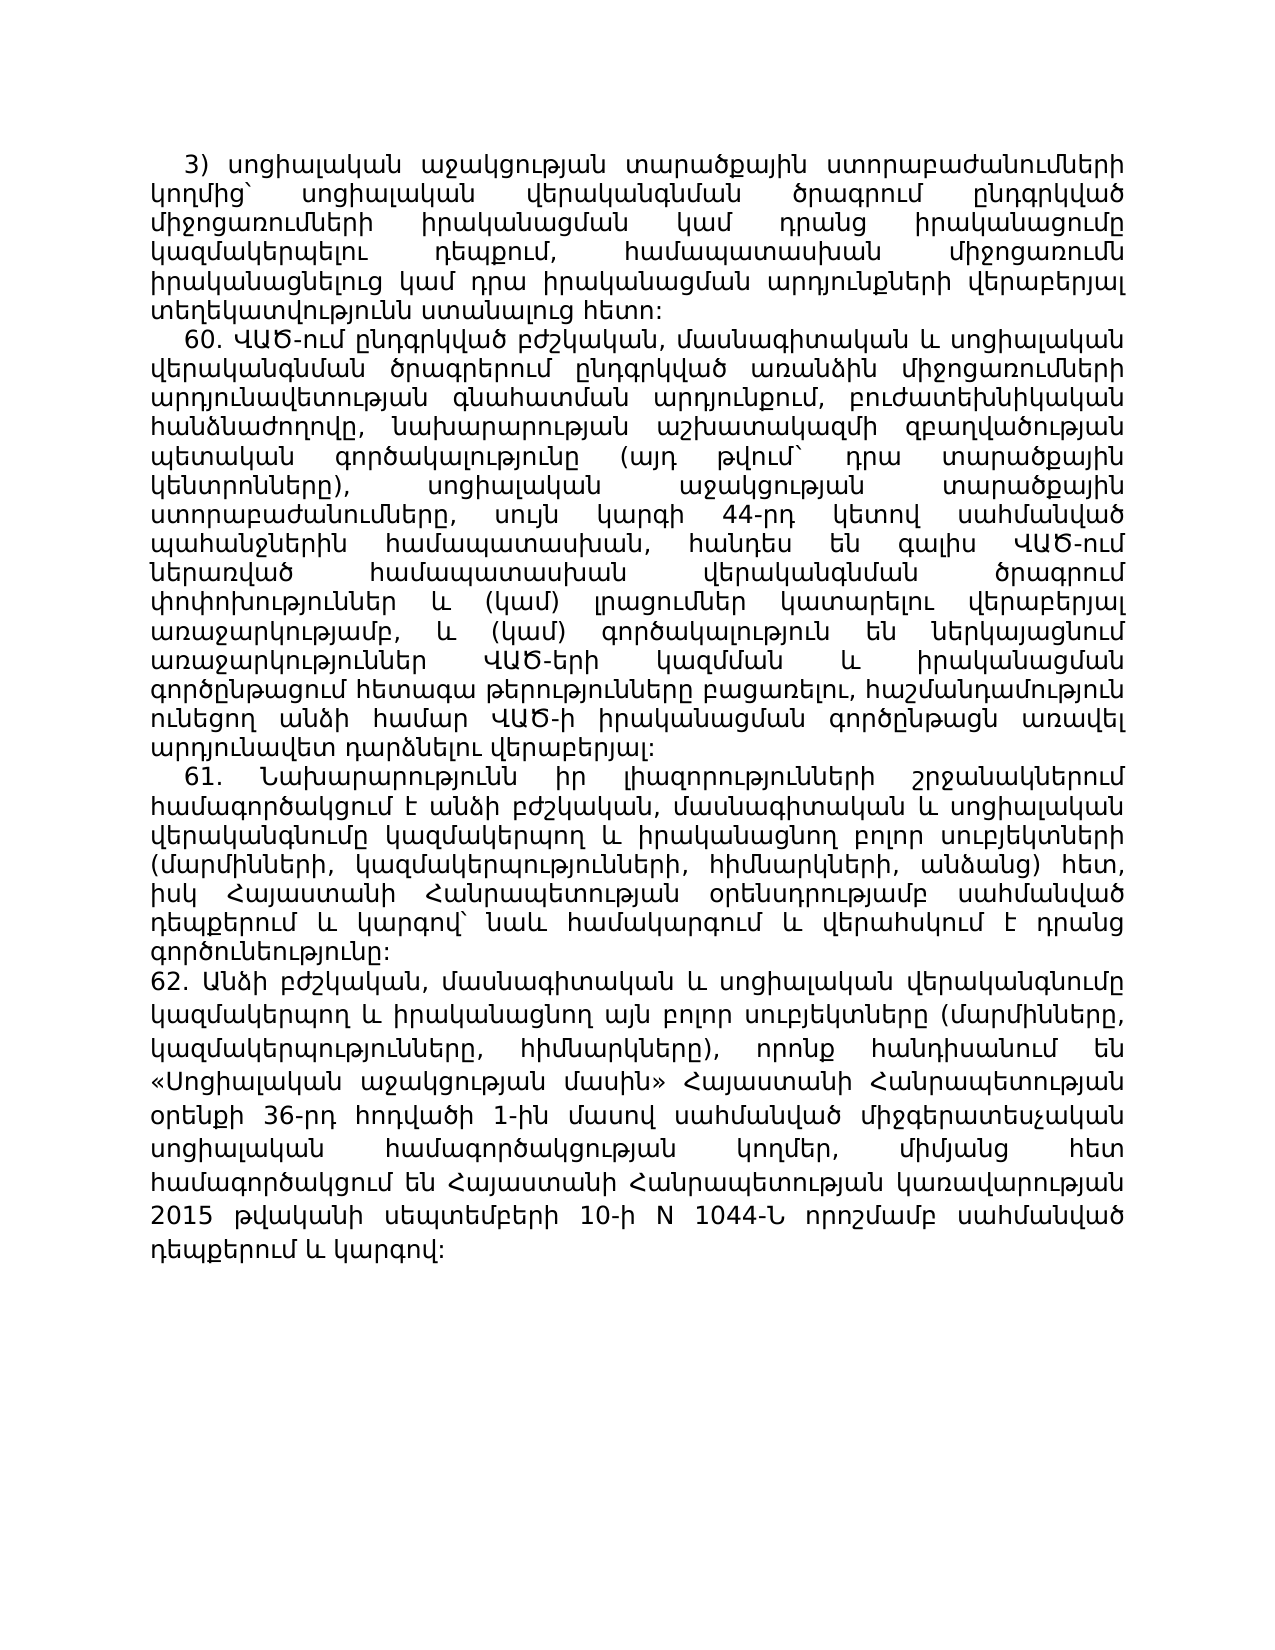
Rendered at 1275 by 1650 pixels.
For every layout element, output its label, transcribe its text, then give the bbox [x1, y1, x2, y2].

text 60. ՎԱԾ-ում ընդգրկված բժշկական, մասնագիտական և սոցիալական վերականգնման ծրագրերում ընդգրկված առանձին միջոցառումների արդյունավետության գնահատման արդյունքում, բուժատեխնիկական հանձնաժողովը, նախարարության աշխատակազմի զբաղվածության պետական գործակալությունը (այդ թվում` դրա տարածքային կենտրոնները), սոցիալական աջակցության տարածքային ստորաբաժանումները, սույն կարգի 44-րդ կետով սահմանված պահանջներին համապատասխան, հանդես են գալիս ՎԱԾ-ում ներառված համապատասխան վերականգնման ծրագրում փոփոխություններ և (կամ) լրացումներ կատարելու վերաբերյալ առաջարկությամբ, և (կամ) գործակալություն են ներկայացնում առաջարկություններ ՎԱԾ-երի կազմման և իրականացման գործընթացում հետագա թերությունները բացառելու, հաշմանդամություն ունեցող անձի համար ՎԱԾ-ի իրականացման գործընթացն առավել արդյունավետ դարձնելու վերաբերյալ: [150, 325, 1125, 762]
text 62. Անձի բժշկական, մասնագիտական և սոցիալական վերականգնումը կազմակերպող և իրականացնող այն բոլոր սուբյեկտները (մարմինները, կազմակերպությունները, հիմնարկները), որոնք հանդիսանում են «Սոցիալական աջակցության մասին» Հայաստանի Հանրապետության օրենքի 36-րդ հոդվածի 1-ին մասով սահմանված միջգերատեսչական սոցիալական համագործակցության կողմեր, միմյանց հետ համագործակցում են Հայաստանի Հանրապետության կառավարության 2015 թվականի սեպտեմբերի 10-ի N 1044-Ն որոշմամբ սահմանված դեպքերում և կարգով: [150, 967, 1125, 1264]
text 61. Նախարարությունն իր լիազորությունների շրջանակներում համագործակցում է անձի բժշկական, մասնագիտական և սոցիալական վերականգնումը կազմակերպող և իրականացնող բոլոր սուբյեկտների (մարմինների, կազմակերպությունների, հիմնարկների, անձանց) հետ, իսկ Հայաստանի Հանրապետության օրենսդրությամբ սահմանված դեպքերում և կարգով՝ նաև համակարգում և վերահսկում է դրանց գործունեությունը: [150, 762, 1125, 967]
text 3) սոցիալական աջակցության տարածքային ստորաբաժանումների կողմից՝ սոցիալական վերականգնման ծրագրում ընդգրկված միջոցառումների իրականացման կամ դրանց իրականացումը կազմակերպելու դեպքում, համապատասխան միջոցառումն իրականացնելուց կամ դրա իրականացման արդյունքների վերաբերյալ տեղեկատվությունն ստանալուց հետո: [150, 150, 1125, 325]
